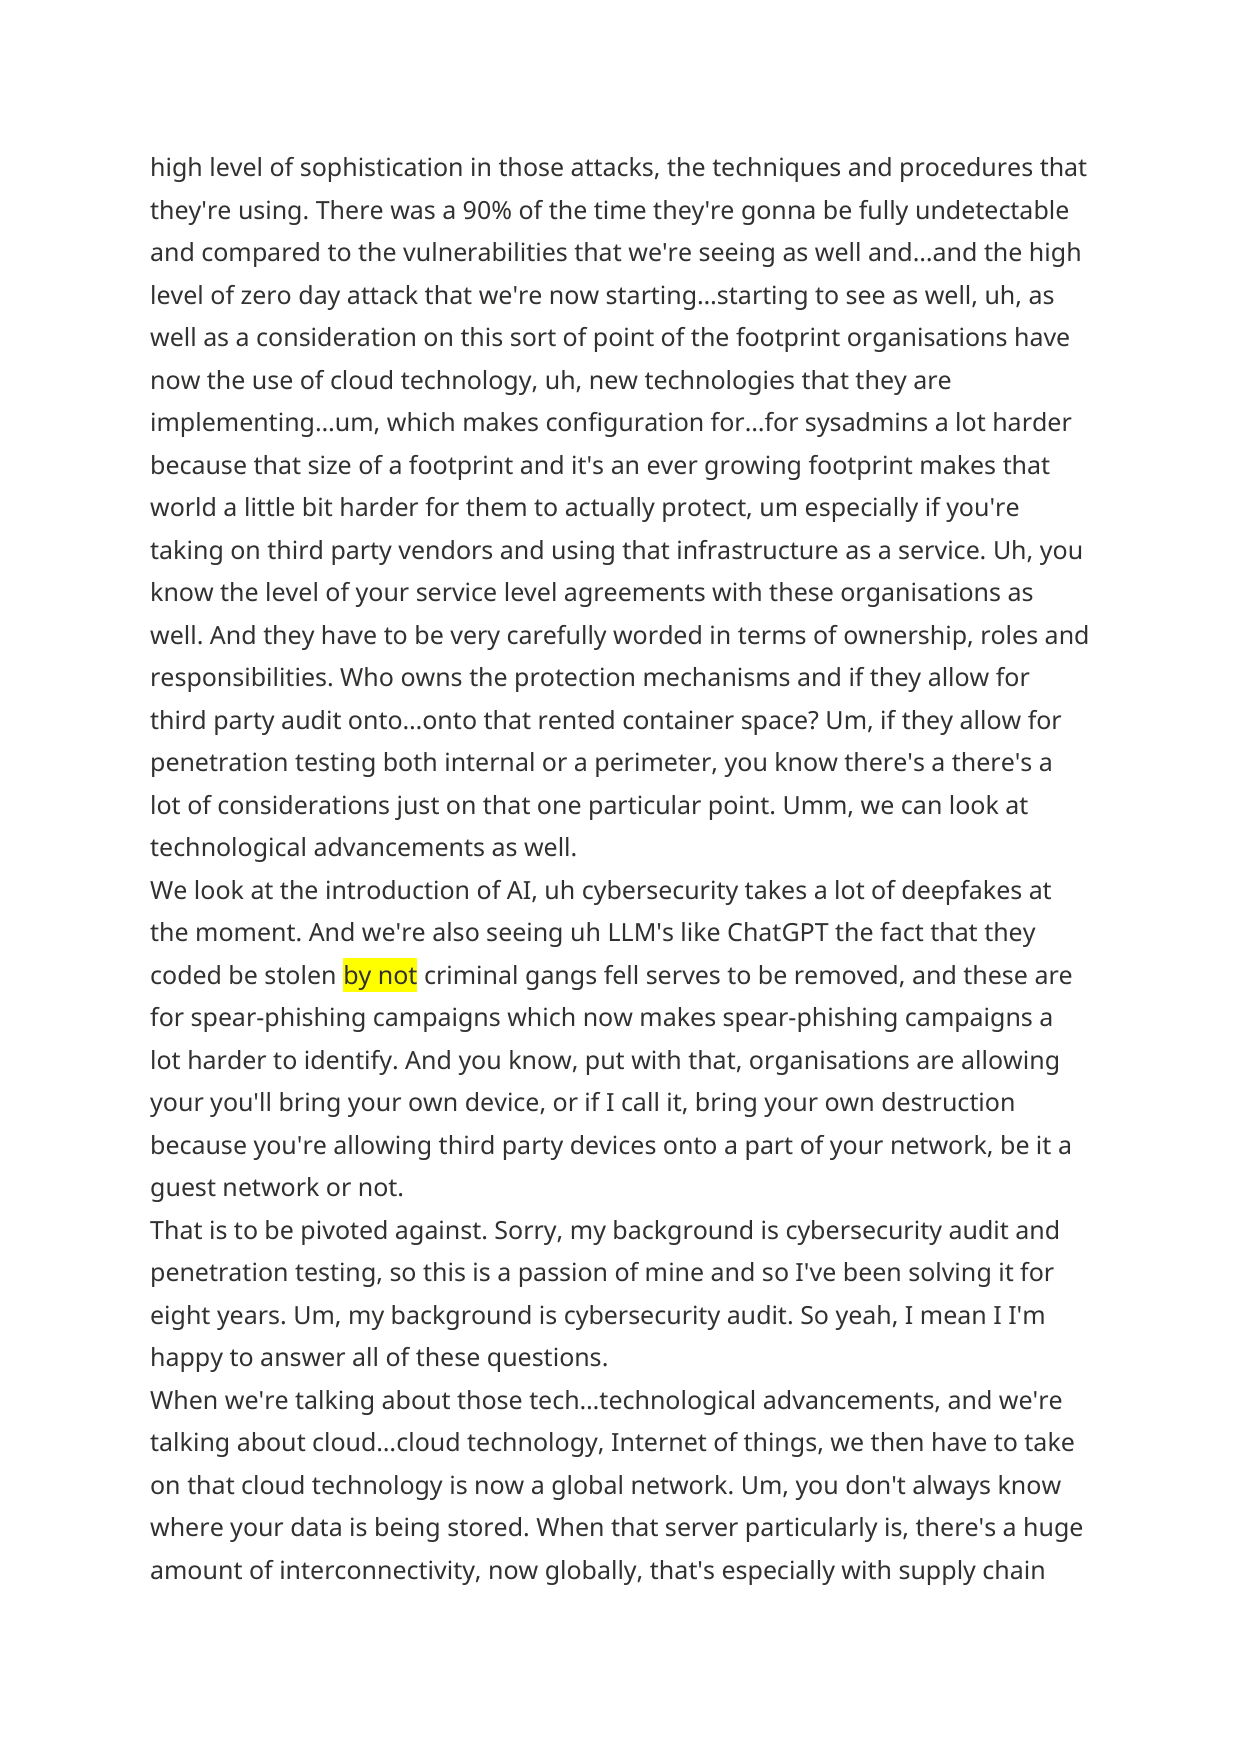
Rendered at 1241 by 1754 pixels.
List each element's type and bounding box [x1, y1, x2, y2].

text [150, 150, 1090, 1587]
